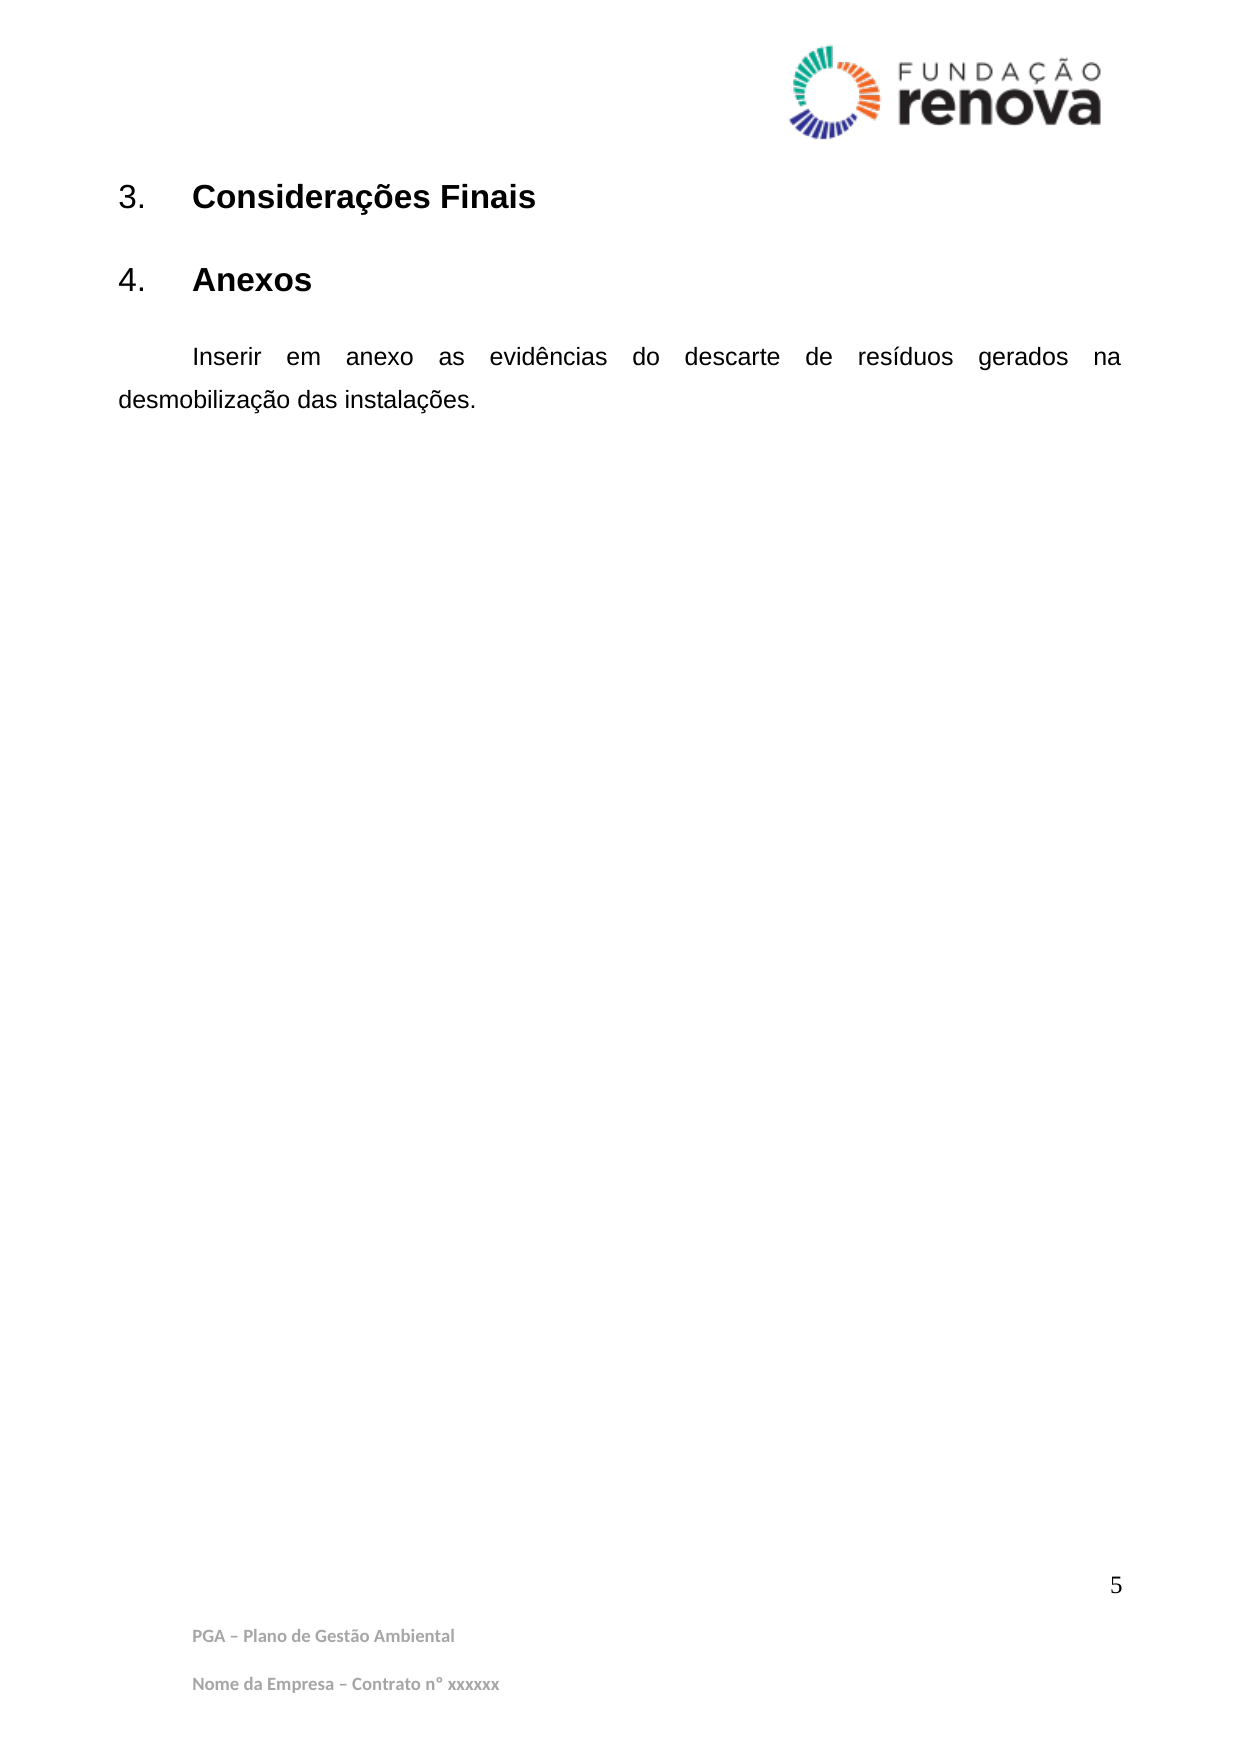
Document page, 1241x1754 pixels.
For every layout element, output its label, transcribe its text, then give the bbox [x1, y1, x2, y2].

subtitle Anexos [118, 260, 1122, 298]
subtitle Considerações Finais [118, 177, 1122, 216]
text Inserir em anexo as evidências do descarte de resíduos gerados na desmobilização das instalações. [118, 342, 1122, 414]
